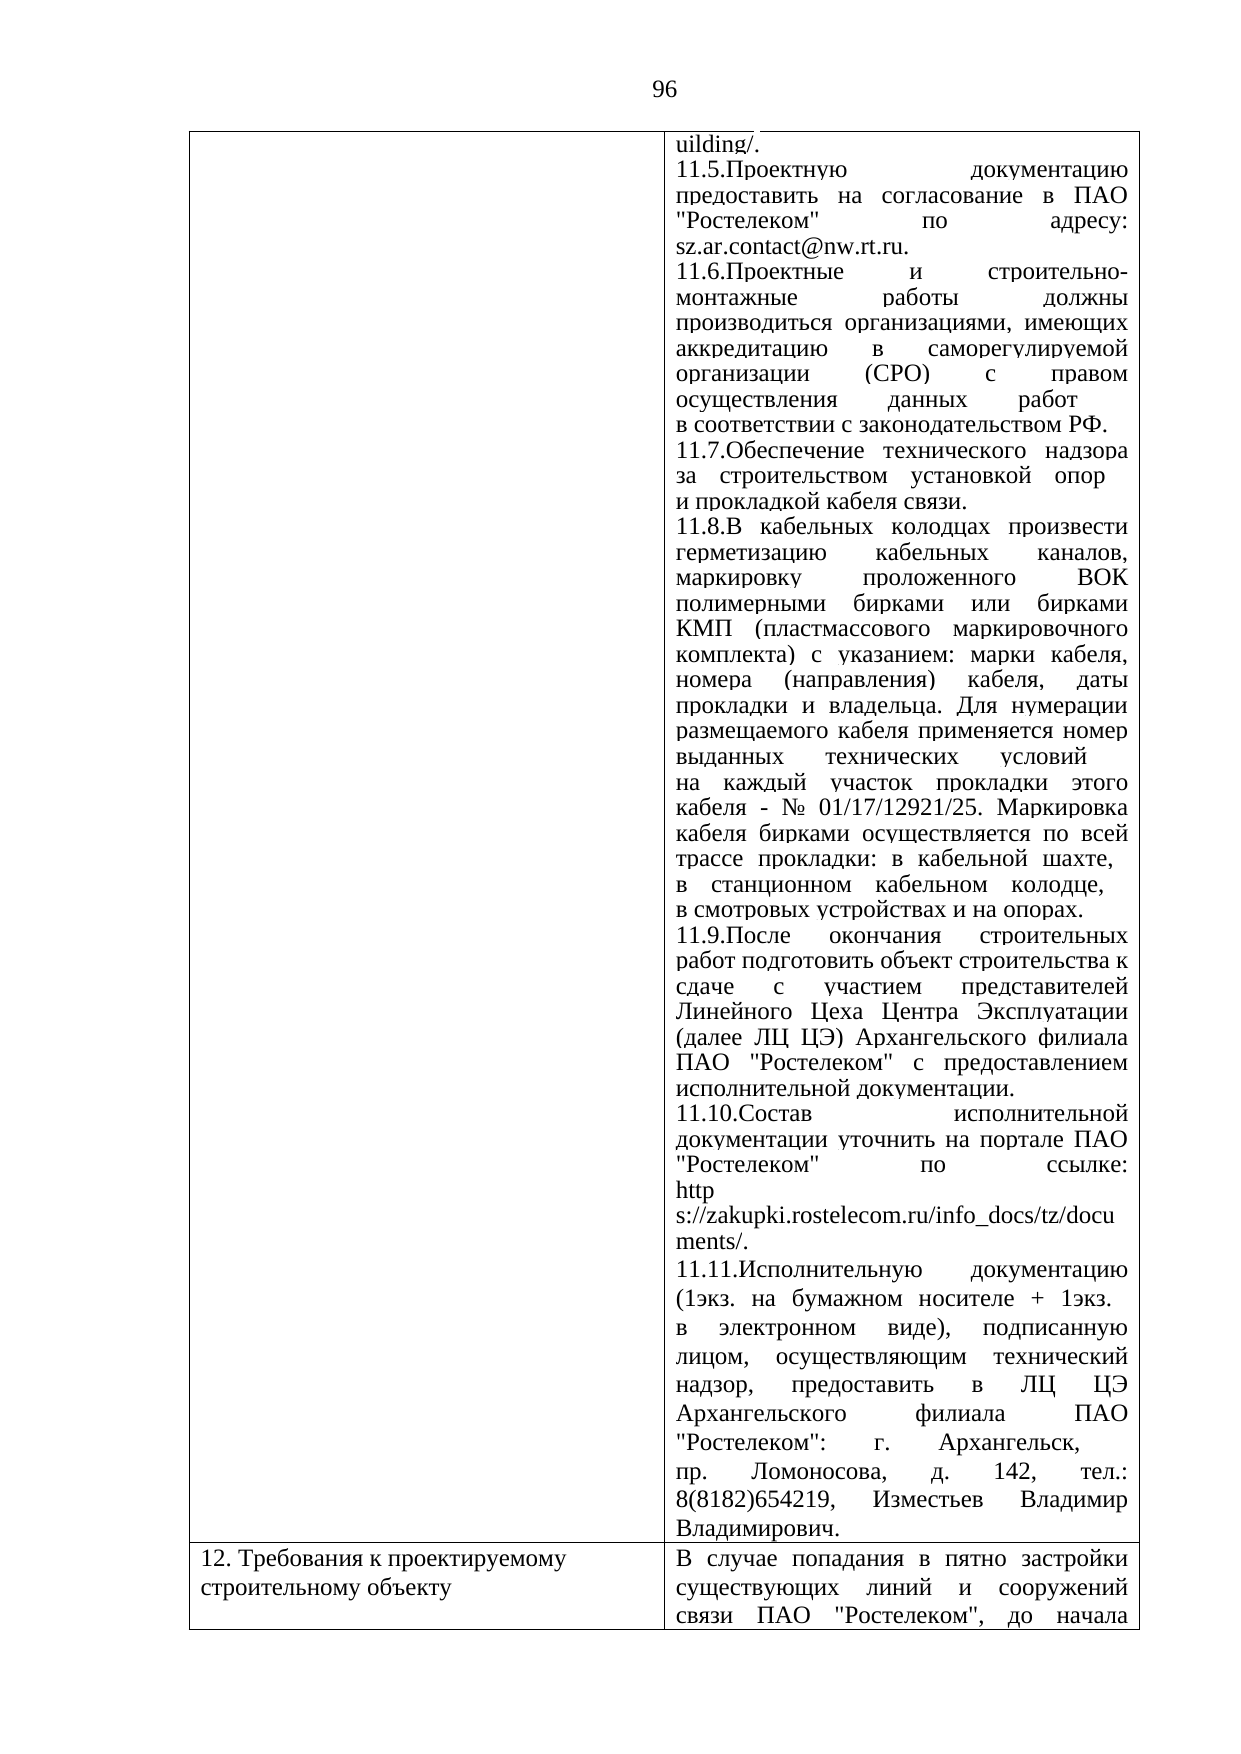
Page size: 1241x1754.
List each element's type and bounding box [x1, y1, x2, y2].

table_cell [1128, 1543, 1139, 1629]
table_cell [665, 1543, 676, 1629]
table_cell [665, 132, 1139, 1542]
table_cell [190, 132, 664, 1542]
table_cell [190, 1543, 664, 1629]
